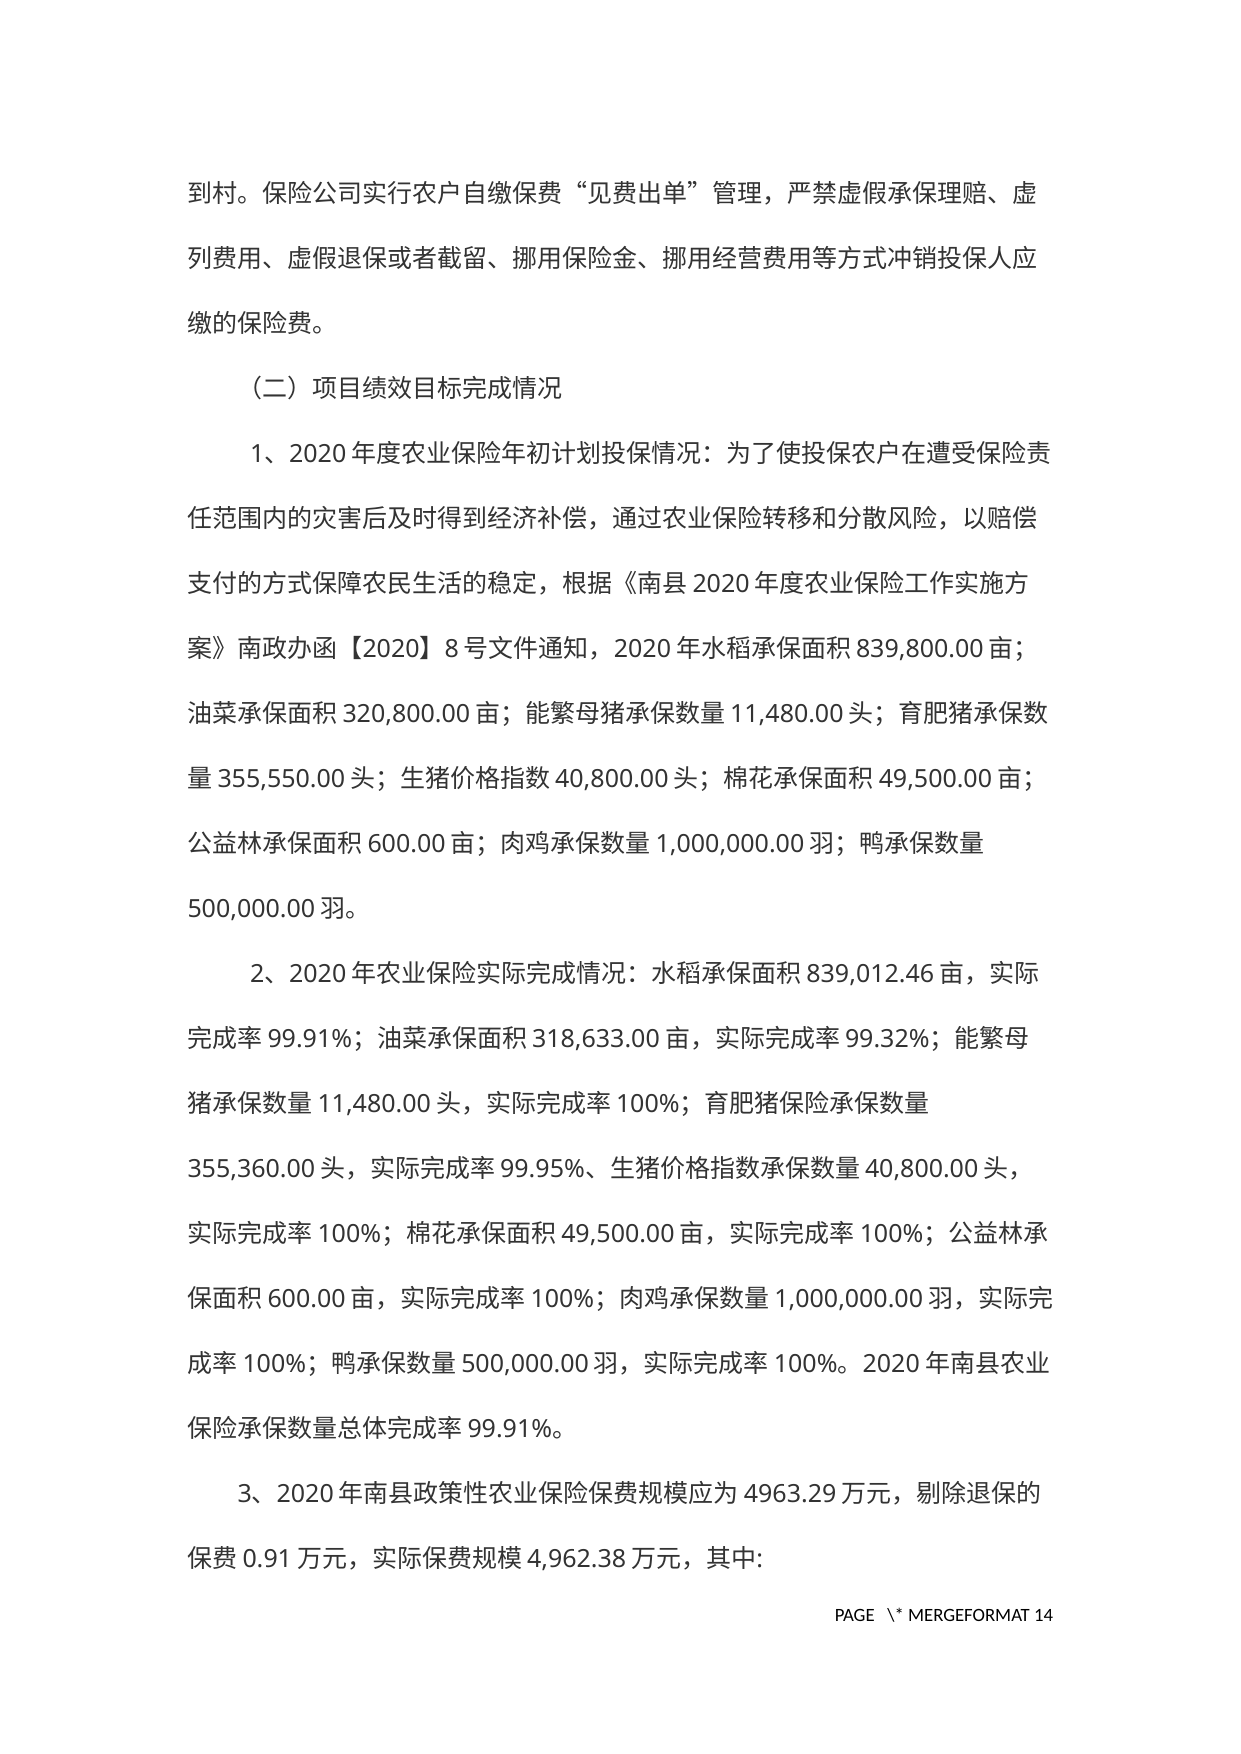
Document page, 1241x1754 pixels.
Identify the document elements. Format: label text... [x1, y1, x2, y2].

text 2、2020年农业保险实际完成情况：水稻承保面积839,012.46亩，实际完成率99.91%；油菜承保面积318,633.00亩，实际完成率99.32%；能繁母猪承保数量11,480.00头，实际完成率100%；育肥猪保险承保数量355,360.00头，实际完成率99.95%、生猪价格指数承保数量40,800.00头，实际完成率100%；棉花承保面积49,500.00亩，实际完成率100%；公益林承保面积600.00亩，实际完成率100%；肉鸡承保数量1,000,000.00羽，实际完成率100%；鸭承保数量500,000.00羽，实际完成率100%。2020年南县农业保险承保数量总体完成率99.91%。 [187, 939, 1053, 1281]
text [187, 159, 1053, 354]
text 3、2020年南县政策性农业保险保费规模应为4963.29万元，剔除退保的保费0.91万元，实际保费规模4,962.38万元，其中: [187, 1459, 1053, 1589]
text 1、2020年度农业保险年初计划投保情况：为了使投保农户在遭受保险责任范围内的灾害后及时得到经济补偿，通过农业保险转移和分散风险，以赔偿支付的方式保障农民生活的稳定，根据《南县2020年度农业保险工作实施方案》南政办函【2020】8号文件通知，2020年水稻承保面积839,800.00亩；油菜承保面积320,800.00亩；能繁母猪承保数量11,480.00头；育肥猪承保数量355,550.00头；生猪价格指数40,800.00头；棉花承保面积49,500.00亩；公益林承保面积600.00亩；肉鸡承保数量1,000,000.00羽；鸭承保数量500,000.00羽。 [187, 419, 1053, 939]
text （二）项目绩效目标完成情况 [187, 354, 1053, 419]
text 2、2020年农业保险实际完成情况：水稻承保面积839,012.46亩，实际完成率99.91%；油菜承保面积318,633.00亩，实际完成率99.32%；能繁母猪承保数量11,480.00头，实际完成率100%；育肥猪保险承保数量355,360.00头，实际完成率99.95%、生猪价格指数承保数量40,800.00头，实际完成率100%；棉花承保面积49,500.00亩，实际完成率100%；公益林承保面积600.00亩，实际完成率100%；肉鸡承保数量1,000,000.00羽，实际完成率100%；鸭承保数量500,000.00羽，实际完成率100%。2020年南县农业保险承保数量总体完成率99.91%。 [187, 1315, 1053, 1459]
